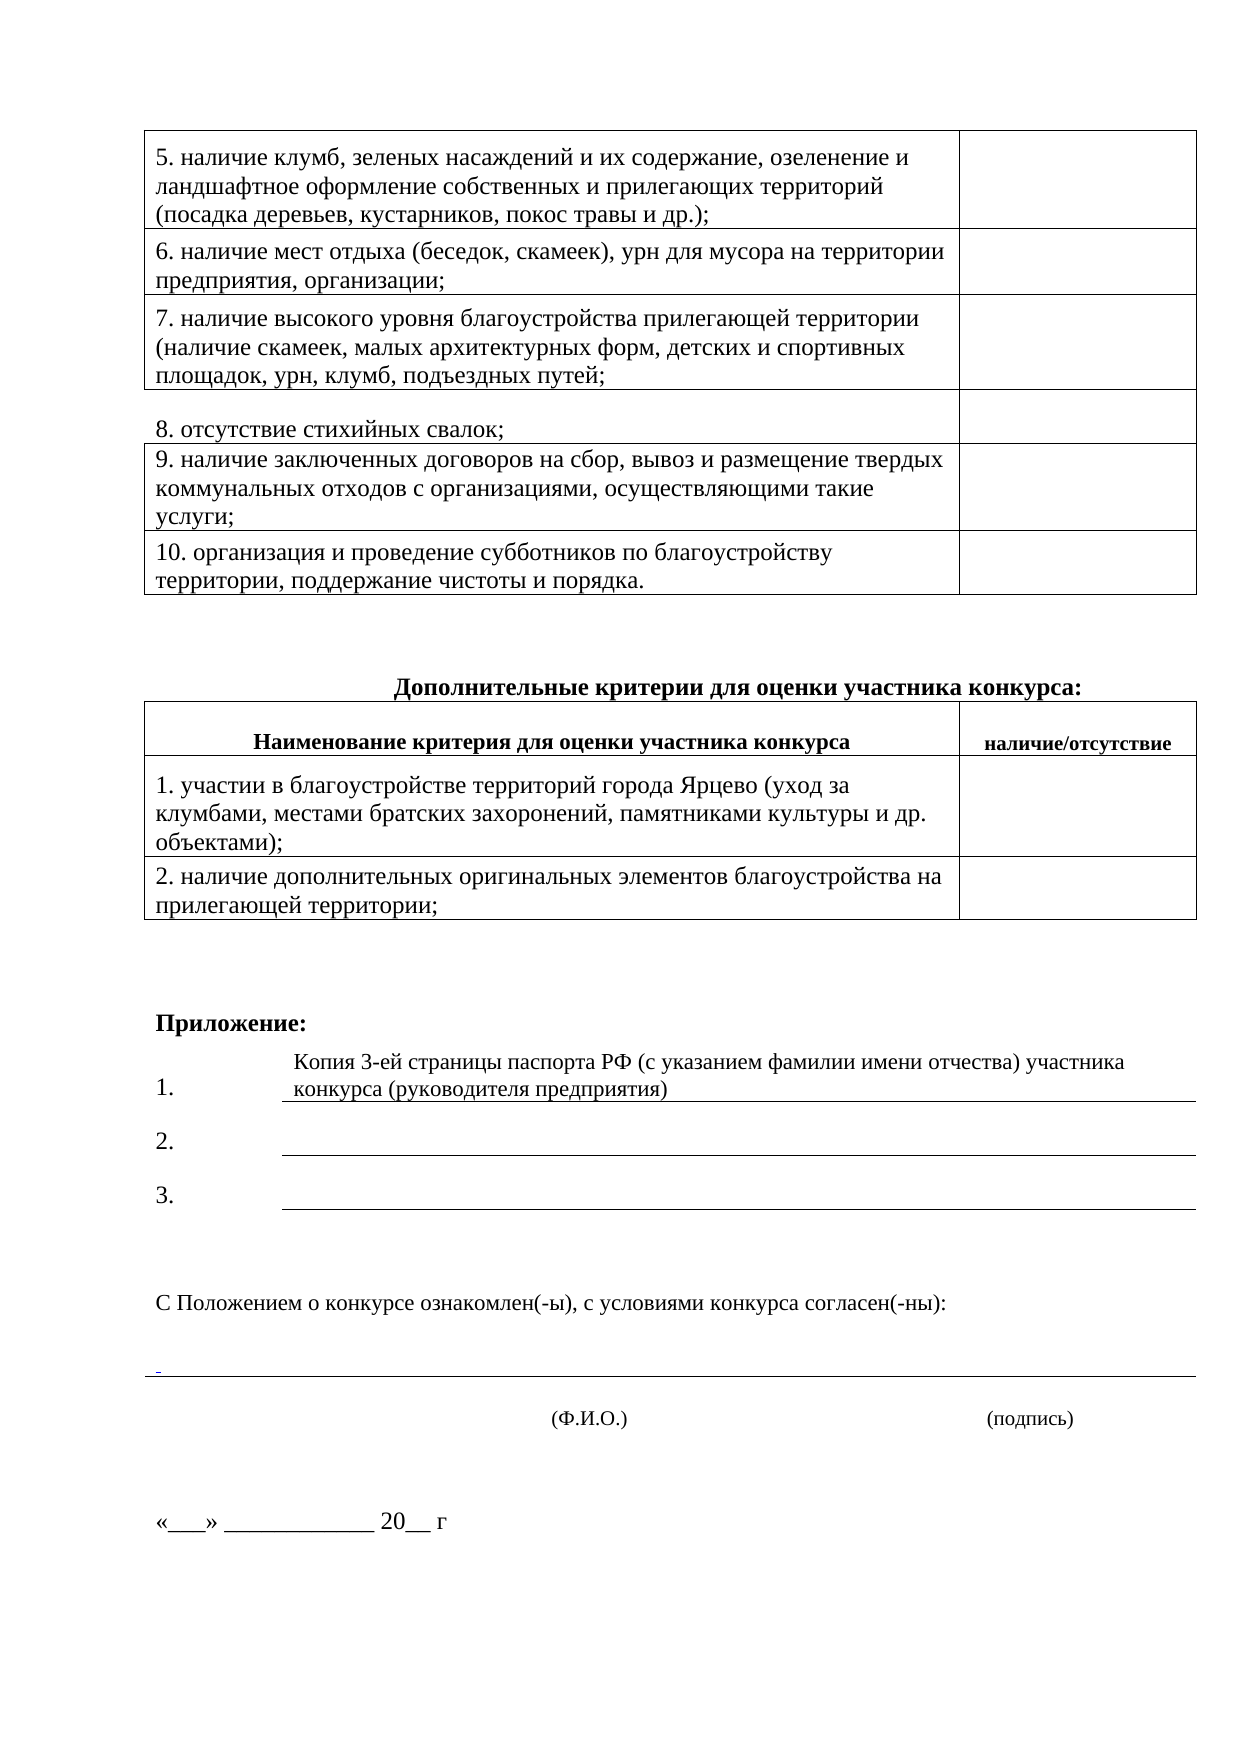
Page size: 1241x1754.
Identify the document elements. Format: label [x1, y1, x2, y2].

table_header [133, 130, 1196, 1621]
